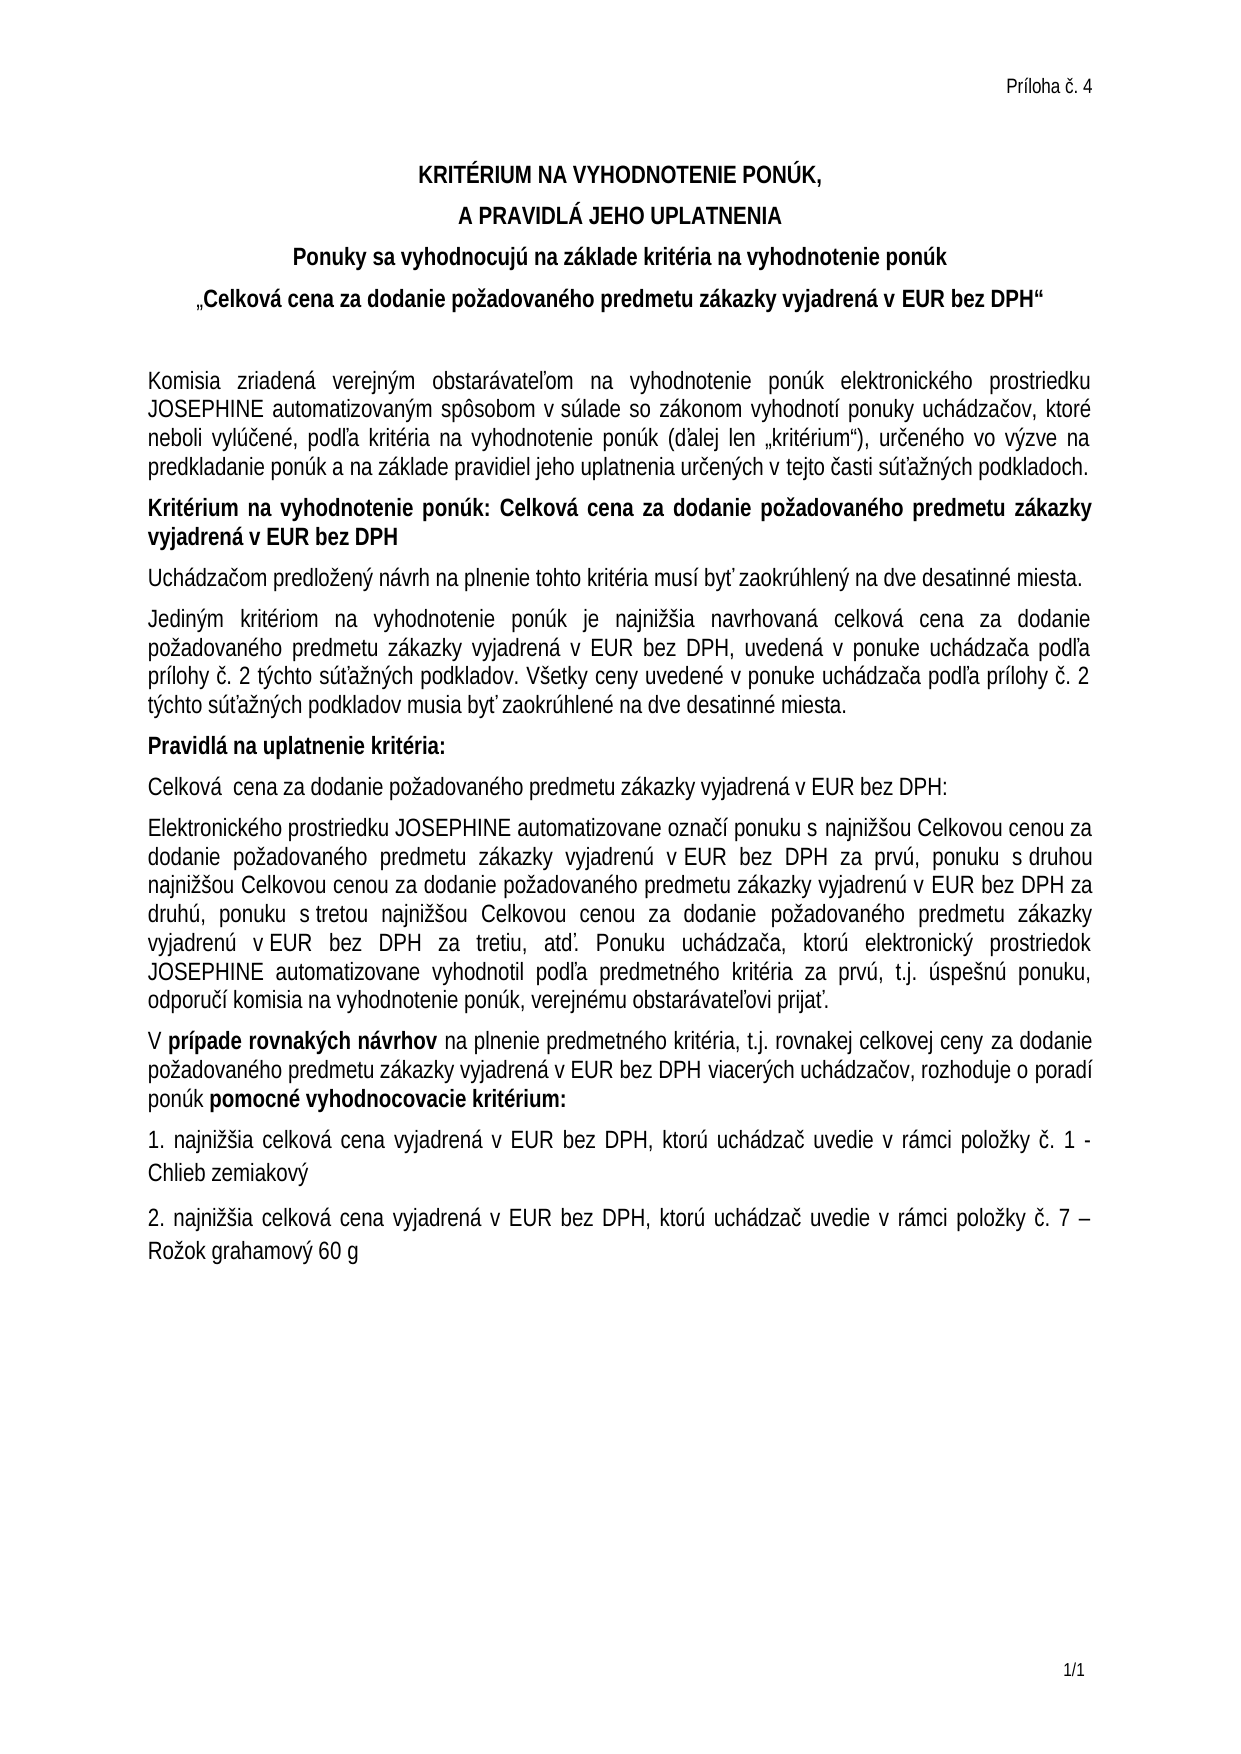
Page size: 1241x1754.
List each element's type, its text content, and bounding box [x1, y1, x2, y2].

text 1. najnižšia celková cena vyjadrená v EUR bez DPH, ktorú uchádzač uvedie v rámci položky č. 1 - Chlieb zemiakový [148, 1125, 1093, 1186]
text V prípade rovnakých návrhov na plnenie predmetného kritéria, t.j. rovnakej celkovej ceny za dodanie požadovaného predmetu zákazky vyjadrená v EUR bez DPH viacerých uchádzačov, rozhoduje o poradí ponúk pomocné vyhodnocovacie kritérium: [148, 1026, 1093, 1112]
text Elektronického prostriedku JOSEPHINE automatizovane označí ponuku s najnižšou Celkovou cenou za dodanie požadovaného predmetu zákazky vyjadrenú v EUR bez DPH za prvú, ponuku s druhou najnižšou Celkovou cenou za dodanie požadovaného predmetu zákazky vyjadrenú v EUR bez DPH za druhú, ponuku s tretou najnižšou Celkovou cenou za dodanie požadovaného predmetu zákazky vyjadrenú v EUR bez DPH za tretiu, atď. Ponuku uchádzača, ktorú elektronický prostriedok JOSEPHINE automatizovane vyhodnotil podľa predmetného kritéria za prvú, t.j. úspešnú ponuku, odporučí komisia na vyhodnotenie ponúk, verejnému obstarávateľovi prijať. [148, 813, 1093, 1014]
text Pravidlá na uplatnenie kritéria: [148, 731, 1093, 759]
text Komisia zriadená verejným obstarávateľom na vyhodnotenie ponúk elektronického prostriedku JOSEPHINE automatizovaným spôsobom v súlade so zákonom vyhodnotí ponuky uchádzačov, ktoré neboli vylúčené, podľa kritéria na vyhodnotenie ponúk (ďalej len „kritérium“), určeného vo výzve na predkladanie ponúk a na základe pravidiel jeho uplatnenia určených v tejto časti súťažných podkladoch. [148, 366, 1093, 480]
text A PRAVIDLÁ JEHO UPLATNENIA [148, 201, 1093, 230]
text Ponuky sa vyhodnocujú na základe kritéria na vyhodnotenie ponúk [148, 242, 1093, 271]
text Kritérium na vyhodnotenie ponúk: Celková cena za dodanie požadovaného predmetu zákazky vyjadrená v EUR bez DPH [148, 493, 1093, 550]
list Uchádzačom predložený návrh na plnenie tohto kritéria musí byť zaokrúhlený na dve desatinné miesta. [148, 563, 1093, 591]
text KRITÉRIUM NA VYHODNOTENIE PONÚK, [148, 160, 1093, 189]
text Jediným kritériom na vyhodnotenie ponúk je najnižšia navrhovaná celková cena za dodanie požadovaného predmetu zákazky vyjadrená v EUR bez DPH, uvedená v ponuke uchádzača podľa prílohy č. 2 týchto súťažných podkladov. Všetky ceny uvedené v ponuke uchádzača podľa prílohy č. 2 týchto súťažných podkladov musia byť zaokrúhlené na dve desatinné miesta. [148, 604, 1093, 718]
text „Celková cena za dodanie požadovaného predmetu zákazky vyjadrená v EUR bez DPH“ [148, 283, 1093, 312]
text Celková cena za dodanie požadovaného predmetu zákazky vyjadrená v EUR bez DPH: [148, 772, 1093, 801]
text 2. najnižšia celková cena vyjadrená v EUR bez DPH, ktorú uchádzač uvedie v rámci položky č. 7 – Rožok grahamový 60 g [148, 1203, 1093, 1264]
